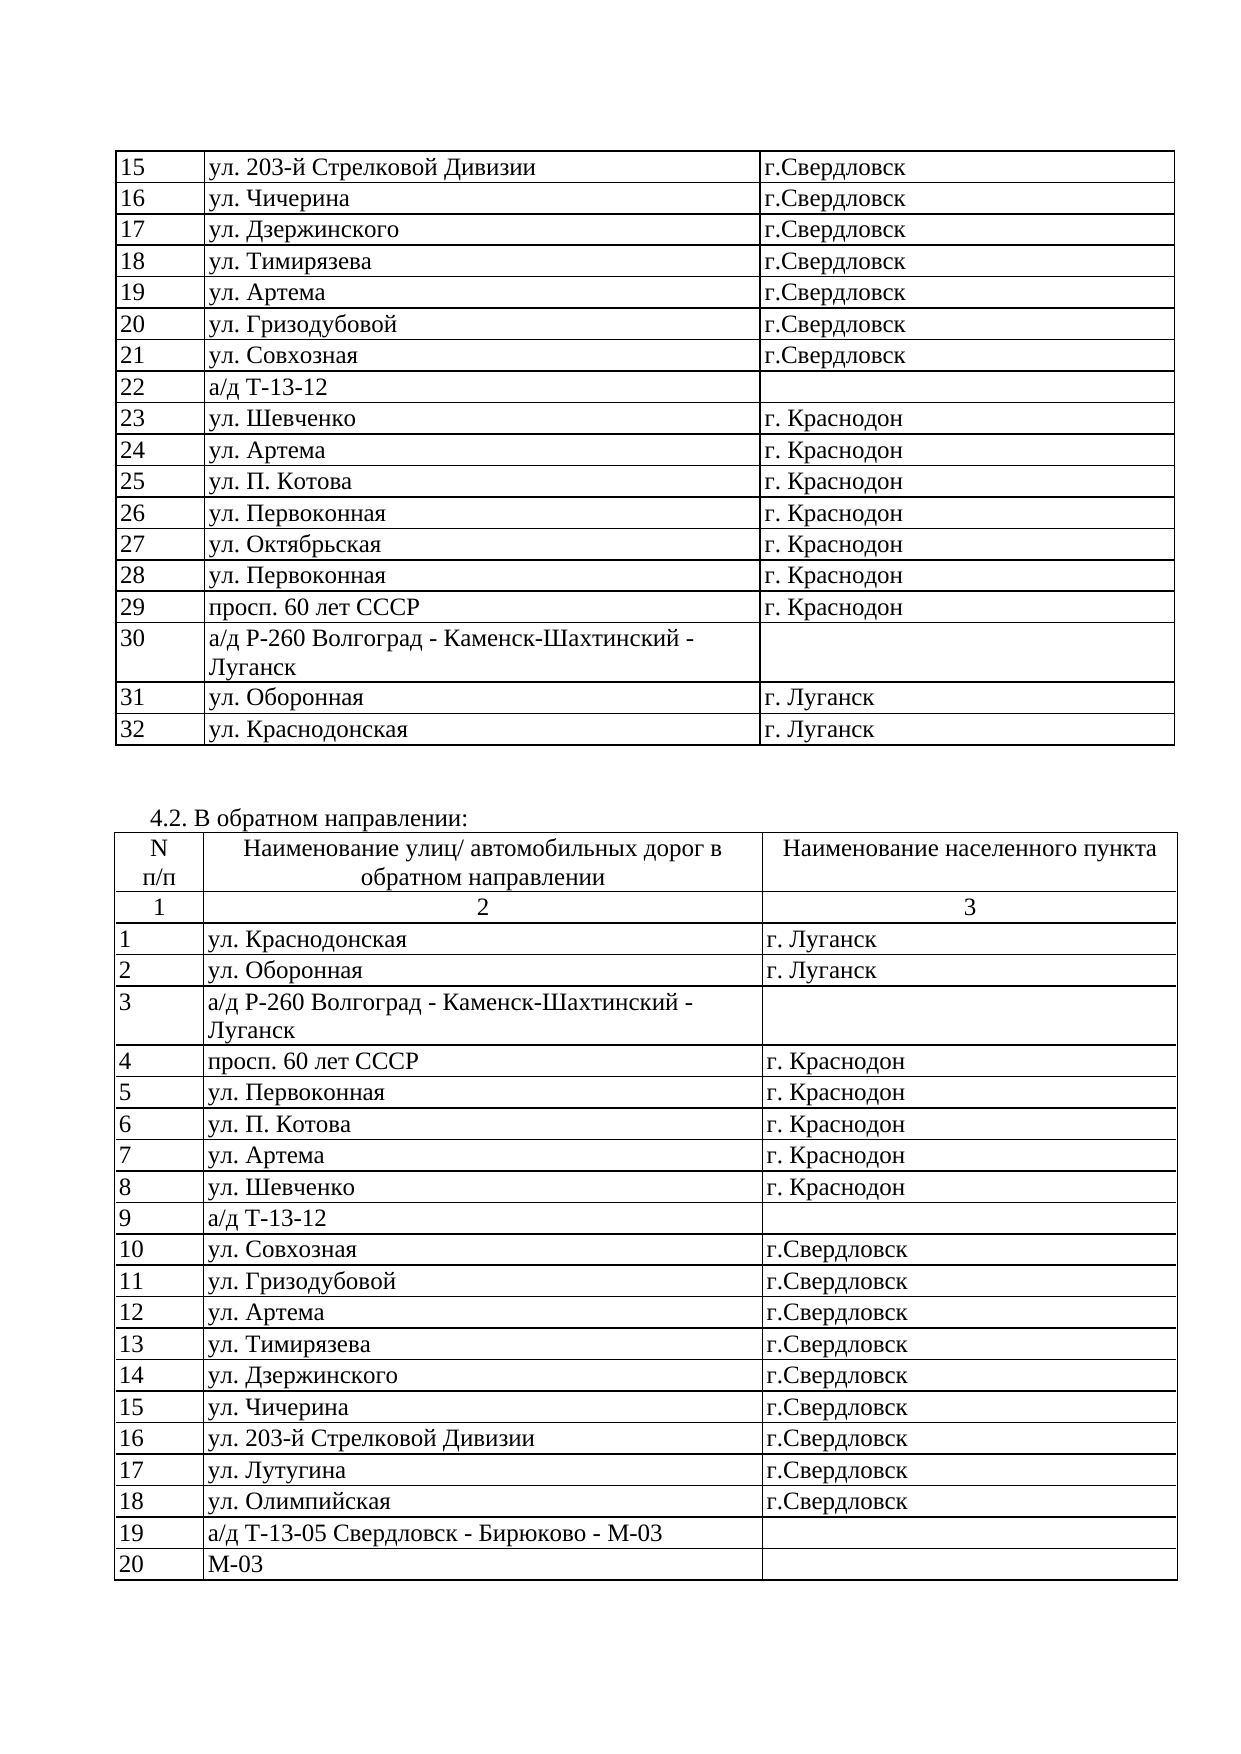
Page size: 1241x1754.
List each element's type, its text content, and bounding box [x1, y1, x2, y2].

table_cell ул. Чичерина [205, 183, 759, 213]
table_cell ул. Дзержинского [204, 1360, 762, 1390]
table_cell ул. 203-й Стрелковой Дивизии [205, 152, 759, 181]
table_cell ул. Первоконная [205, 498, 759, 527]
table_cell 19 [117, 277, 204, 307]
table_cell ул. Краснодонская [205, 714, 759, 744]
table_cell 32 [117, 714, 204, 744]
table_cell [763, 985, 1177, 1044]
table_cell ул. Гризодубовой [205, 309, 759, 339]
table_cell ул. Шевченко [204, 1172, 762, 1201]
table_cell г. Краснодон [763, 1044, 1177, 1076]
table_cell 10 [115, 1234, 203, 1264]
table_cell 24 [117, 435, 204, 464]
table_cell ул. Гризодубовой [204, 1266, 762, 1296]
table_cell [763, 1516, 1177, 1547]
table_cell 22 [117, 372, 204, 402]
table_cell [763, 1548, 1177, 1579]
table_cell ул. Артема [204, 1140, 762, 1170]
table_cell г.Свердловск [763, 1264, 1177, 1296]
table_cell ул. П. Котова [204, 1109, 762, 1138]
table_cell а/д Р-260 Волгоград - Каменск-Шахтинский - Луганск [204, 987, 762, 1044]
table_cell ул. Краснодонская [204, 924, 762, 954]
table_cell г. Краснодон [761, 592, 1174, 622]
table_cell г.Свердловск [763, 1296, 1177, 1327]
table_cell просп. 60 лет СССР [204, 1046, 762, 1076]
table_cell г. Краснодон [761, 466, 1174, 496]
table_cell ул. Совхозная [204, 1235, 762, 1264]
table_cell 3 [115, 986, 203, 1044]
table_cell г. Краснодон [761, 435, 1174, 464]
table_cell 21 [117, 340, 204, 370]
table_cell 27 [117, 529, 204, 559]
table_header Наименование населенного пункта [763, 833, 1177, 891]
table_cell 29 [117, 592, 204, 622]
table_cell 3 [763, 891, 1177, 922]
table_cell 16 [117, 183, 204, 213]
table_cell а/д Т-13-05 Свердловск - Бирюково - М-03 [204, 1518, 762, 1547]
table_cell 4 [115, 1045, 203, 1076]
table_cell г. Луганск [761, 683, 1174, 712]
table_cell ул. Артема [205, 435, 759, 464]
table_cell г. Краснодон [763, 1170, 1177, 1201]
table_cell г.Свердловск [761, 152, 1174, 181]
table_cell 2 [204, 892, 762, 922]
table_header Наименование улиц/ автомобильных дорог в обратном направлении [204, 833, 762, 891]
table_cell [761, 372, 1174, 402]
table_cell 2 [115, 955, 203, 985]
table_cell г. Краснодон [761, 403, 1174, 433]
table_cell 31 [117, 683, 204, 712]
table_cell г. Краснодон [761, 561, 1174, 590]
table_cell г. Краснодон [761, 498, 1174, 527]
table_cell г. Луганск [763, 922, 1177, 954]
table_cell ул. Шевченко [205, 403, 759, 433]
table_cell г. Краснодон [761, 529, 1174, 559]
table_cell г.Свердловск [763, 1422, 1177, 1453]
table_cell г.Свердловск [761, 183, 1174, 213]
table_cell ул. Олимпийская [204, 1486, 762, 1516]
table_cell ул. Первоконная [205, 561, 759, 590]
table_cell 1 [115, 923, 203, 954]
table_cell ул. Лутугина [204, 1455, 762, 1484]
table_cell г.Свердловск [761, 277, 1174, 307]
table_cell г. Луганск [761, 714, 1174, 744]
table_cell 16 [115, 1423, 203, 1453]
table_cell г.Свердловск [763, 1453, 1177, 1484]
table_cell 11 [115, 1265, 203, 1296]
table_cell г.Свердловск [763, 1327, 1177, 1359]
table_cell 20 [117, 309, 204, 339]
table_cell г.Свердловск [763, 1390, 1177, 1422]
table_cell г.Свердловск [761, 246, 1174, 276]
table_cell ул. Дзержинского [205, 215, 759, 244]
table_cell г. Краснодон [763, 1076, 1177, 1107]
table_cell г.Свердловск [763, 1485, 1177, 1516]
table_cell 20 [115, 1549, 203, 1579]
table_cell 18 [115, 1486, 203, 1516]
table_cell 7 [115, 1140, 203, 1170]
table_cell 18 [117, 246, 204, 276]
table_cell 17 [117, 215, 204, 244]
text 4.2. В обратном направлении: [150, 803, 1090, 832]
table_cell а/д Р-260 Волгоград - Каменск-Шахтинский - Луганск [205, 623, 759, 681]
table_cell 15 [117, 152, 204, 181]
table_cell ул. Оборонная [204, 955, 762, 985]
table_cell 12 [115, 1297, 203, 1327]
table_cell ул. Артема [205, 277, 759, 307]
table_cell ул. П. Котова [205, 466, 759, 496]
table_cell ул. Тимирязева [204, 1329, 762, 1359]
table_cell ул. Тимирязева [205, 246, 759, 276]
table_cell а/д Т-13-12 [205, 372, 759, 402]
table_cell 19 [115, 1517, 203, 1547]
table_cell ул. Первоконная [204, 1077, 762, 1107]
table_cell ул. Оборонная [205, 683, 759, 712]
table_cell 6 [115, 1108, 203, 1138]
table_cell 8 [115, 1171, 203, 1201]
table_cell 5 [115, 1077, 203, 1107]
table_cell г.Свердловск [761, 215, 1174, 244]
table_cell ул. Артема [204, 1297, 762, 1327]
table_cell 17 [115, 1454, 203, 1484]
table_cell 28 [117, 561, 204, 590]
table_cell г.Свердловск [761, 340, 1174, 370]
table_cell ул. Совхозная [205, 340, 759, 370]
table_header N п/п [115, 833, 203, 891]
table_cell г.Свердловск [763, 1233, 1177, 1264]
table_cell ул. 203-й Стрелковой Дивизии [204, 1423, 762, 1453]
table_cell М-03 [204, 1549, 762, 1579]
table_cell 14 [115, 1360, 203, 1390]
table_cell 23 [117, 403, 204, 433]
table_cell просп. 60 лет СССР [205, 592, 759, 622]
table_cell 30 [117, 623, 204, 681]
table_cell ул. Чичерина [204, 1392, 762, 1422]
table_cell г. Луганск [763, 954, 1177, 985]
table_cell 9 [115, 1203, 203, 1233]
table_cell 25 [117, 466, 204, 496]
table_cell ул. Октябрьская [205, 529, 759, 559]
table_cell 26 [117, 498, 204, 527]
table_cell а/д Т-13-12 [204, 1203, 762, 1233]
table_cell г.Свердловск [761, 309, 1174, 339]
table_cell 13 [115, 1328, 203, 1359]
table_cell [761, 623, 1174, 681]
table_cell г.Свердловск [763, 1359, 1177, 1390]
table_cell 1 [115, 892, 203, 922]
table_cell г. Краснодон [763, 1139, 1177, 1170]
table_cell 15 [115, 1391, 203, 1422]
table_cell г. Краснодон [763, 1107, 1177, 1138]
table_cell [763, 1201, 1177, 1233]
